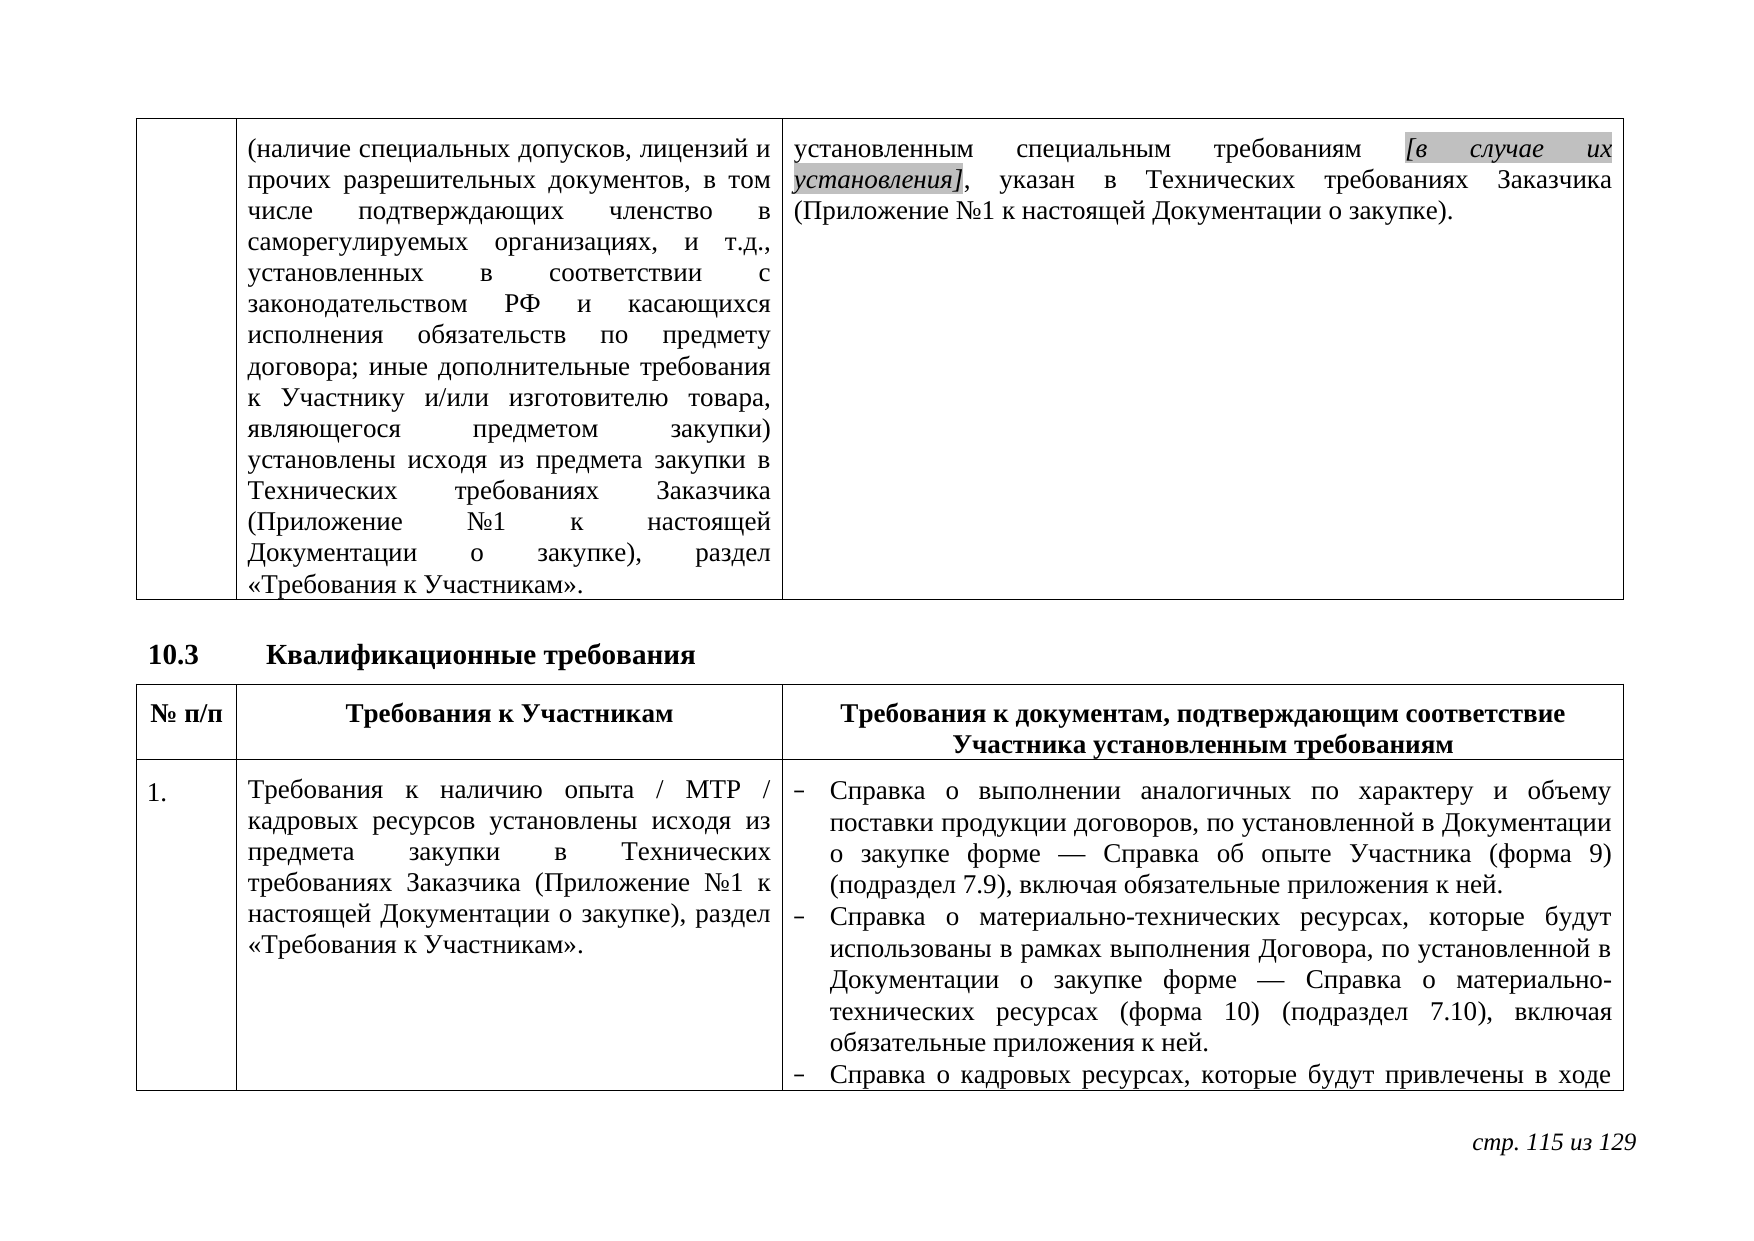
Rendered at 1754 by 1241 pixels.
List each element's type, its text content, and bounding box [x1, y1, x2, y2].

table_header Требования к документам, подтверждающим соответствие Участника установленным требованиям [783, 685, 1623, 759]
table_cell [237, 119, 782, 599]
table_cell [237, 760, 782, 1090]
subtitle Квалификационные требования [148, 637, 1636, 671]
table_cell [137, 760, 236, 1090]
table_cell [137, 119, 236, 599]
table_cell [783, 119, 1623, 599]
table_header Требования к Участникам [237, 685, 782, 759]
table_header № п/п [137, 685, 236, 759]
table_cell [783, 760, 1623, 1090]
